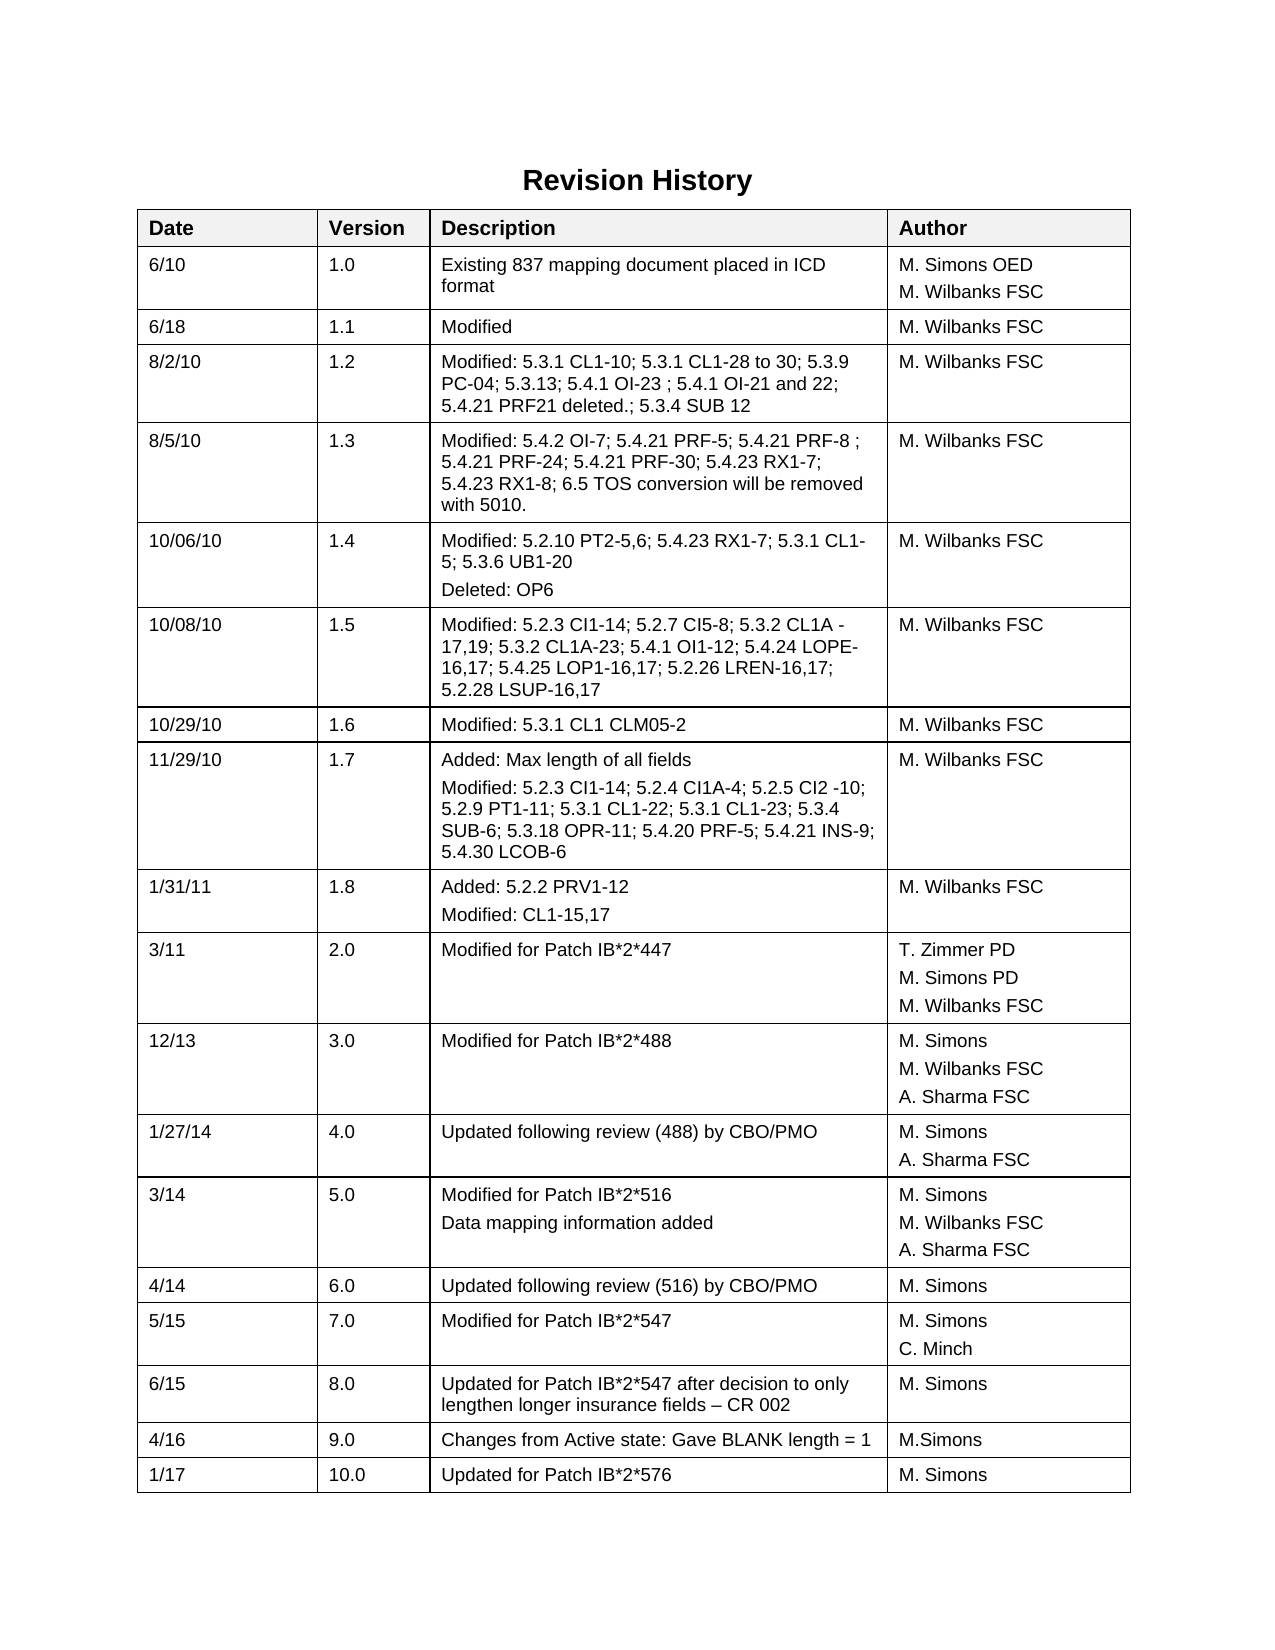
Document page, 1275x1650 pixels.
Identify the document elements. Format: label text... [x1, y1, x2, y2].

table_cell Modified for Patch IB*2*516 Data mapping information added [431, 1178, 887, 1267]
table_cell 9.0 [318, 1423, 429, 1457]
table_cell Modified: 5.3.1 CL1-10; 5.3.1 CL1-28 to 30; 5.3.9 PC-04; 5.3.13; 5.4.1 OI-23 ; 5.4.1 OI-21 and 22; 5.4.21 PRF21 deleted.; 5.3.4 SUB 12 [431, 345, 887, 422]
table_cell M. Simons A. Sharma FSC [888, 1115, 1130, 1176]
table_cell 4.0 [318, 1115, 429, 1176]
table_cell M. Wilbanks FSC [888, 870, 1130, 932]
table_cell 8/5/10 [138, 423, 317, 522]
table_cell 8/2/10 [138, 345, 317, 422]
table_cell M. Wilbanks FSC [888, 523, 1130, 607]
table_cell 4/16 [138, 1423, 317, 1457]
table_cell 1/31/11 [138, 870, 317, 932]
table_cell Modified: 5.4.2 OI-7; 5.4.21 PRF-5; 5.4.21 PRF-8 ; 5.4.21 PRF-24; 5.4.21 PRF-30; 5.4.23 RX1-7; 5.4.23 RX1-8; 6.5 TOS conversion will be removed with 5010. [431, 423, 887, 522]
table_cell Updated for Patch IB*2*547 after decision to only lengthen longer insurance fields – CR 002 [431, 1366, 887, 1422]
table_cell 1.0 [318, 247, 429, 309]
table_header Author [888, 210, 1130, 246]
table_cell M. Simons C. Minch [888, 1303, 1130, 1365]
table_cell M.Simons [888, 1423, 1130, 1457]
table_cell Modified for Patch IB*2*547 [431, 1303, 887, 1365]
table_header Version [318, 210, 429, 246]
table_cell M. Wilbanks FSC [888, 345, 1130, 422]
table_cell 6/15 [138, 1366, 317, 1422]
table_cell 3/14 [138, 1178, 317, 1267]
table_cell 1.4 [318, 523, 429, 607]
table_cell Modified: 5.2.10 PT2-5,6; 5.4.23 RX1-7; 5.3.1 CL1-5; 5.3.6 UB1-20 Deleted: OP6 [431, 523, 887, 607]
table_cell 5/15 [138, 1303, 317, 1365]
table_cell 1/27/14 [138, 1115, 317, 1176]
table_cell Modified for Patch IB*2*447 [431, 933, 887, 1023]
table_cell 1.7 [318, 743, 429, 869]
table_cell 10/06/10 [138, 523, 317, 607]
table_cell 6/18 [138, 310, 317, 344]
table_cell Added: Max length of all fields Modified: 5.2.3 CI1-14; 5.2.4 CI1A-4; 5.2.5 CI2 -10; 5.2.9 PT1-11; 5.3.1 CL1-22; 5.3.1 CL1-23; 5.3.4 SUB-6; 5.3.18 OPR-11; 5.4.20 PRF-5; 5.4.21 INS-9; 5.4.30 LCOB-6 [431, 743, 887, 869]
table_cell 6/10 [138, 247, 317, 309]
table_cell 7.0 [318, 1303, 429, 1365]
table_cell M. Simons [888, 1458, 1130, 1492]
table_cell Modified for Patch IB*2*488 [431, 1024, 887, 1113]
table_header Description [431, 210, 887, 246]
table_cell Changes from Active state: Gave BLANK length = 1 [431, 1423, 887, 1457]
table_cell M. Simons M. Wilbanks FSC A. Sharma FSC [888, 1178, 1130, 1267]
table_cell M. Wilbanks FSC [888, 310, 1130, 344]
table_cell M. Simons [888, 1268, 1130, 1302]
table_cell 5.0 [318, 1178, 429, 1267]
table_cell M. Wilbanks FSC [888, 608, 1130, 706]
table_cell 10/29/10 [138, 708, 317, 741]
table_cell M. Simons [888, 1366, 1130, 1422]
table_cell 6.0 [318, 1268, 429, 1302]
table_cell 3.0 [318, 1024, 429, 1113]
title Revision History [150, 162, 1125, 196]
table_cell 1.8 [318, 870, 429, 932]
table_cell Existing 837 mapping document placed in ICD format [431, 247, 887, 309]
table_cell 1/17 [138, 1458, 317, 1492]
table_cell 8.0 [318, 1366, 429, 1422]
table_cell 4/14 [138, 1268, 317, 1302]
table_cell 10/08/10 [138, 608, 317, 706]
table_cell Modified: 5.3.1 CL1 CLM05-2 [431, 708, 887, 741]
table_cell Modified: 5.2.3 CI1-14; 5.2.7 CI5-8; 5.3.2 CL1A -17,19; 5.3.2 CL1A-23; 5.4.1 OI1-12; 5.4.24 LOPE-16,17; 5.4.25 LOP1-16,17; 5.2.26 LREN-16,17; 5.2.28 LSUP-16,17 [431, 608, 887, 706]
table_cell M. Wilbanks FSC [888, 743, 1130, 869]
table_cell 12/13 [138, 1024, 317, 1113]
table_cell M. Wilbanks FSC [888, 708, 1130, 741]
table_header Date [138, 210, 317, 246]
table_cell M. Wilbanks FSC [888, 423, 1130, 522]
table_cell M. Simons M. Wilbanks FSC A. Sharma FSC [888, 1024, 1130, 1113]
table_cell Updated for Patch IB*2*576 [431, 1458, 887, 1492]
table_cell 1.5 [318, 608, 429, 706]
table_cell 10.0 [318, 1458, 429, 1492]
table_cell 3/11 [138, 933, 317, 1023]
table_cell 1.2 [318, 345, 429, 422]
table_cell 1.6 [318, 708, 429, 741]
table_cell 1.1 [318, 310, 429, 344]
table_cell Updated following review (488) by CBO/PMO [431, 1115, 887, 1176]
table_cell Added: 5.2.2 PRV1-12 Modified: CL1-15,17 [431, 870, 887, 932]
table_cell 11/29/10 [138, 743, 317, 869]
table_cell T. Zimmer PD M. Simons PD M. Wilbanks FSC [888, 933, 1130, 1023]
table_cell 2.0 [318, 933, 429, 1023]
table_cell Updated following review (516) by CBO/PMO [431, 1268, 887, 1302]
table_cell M. Simons OED M. Wilbanks FSC [888, 247, 1130, 309]
table_cell Modified [431, 310, 887, 344]
table_cell 1.3 [318, 423, 429, 522]
